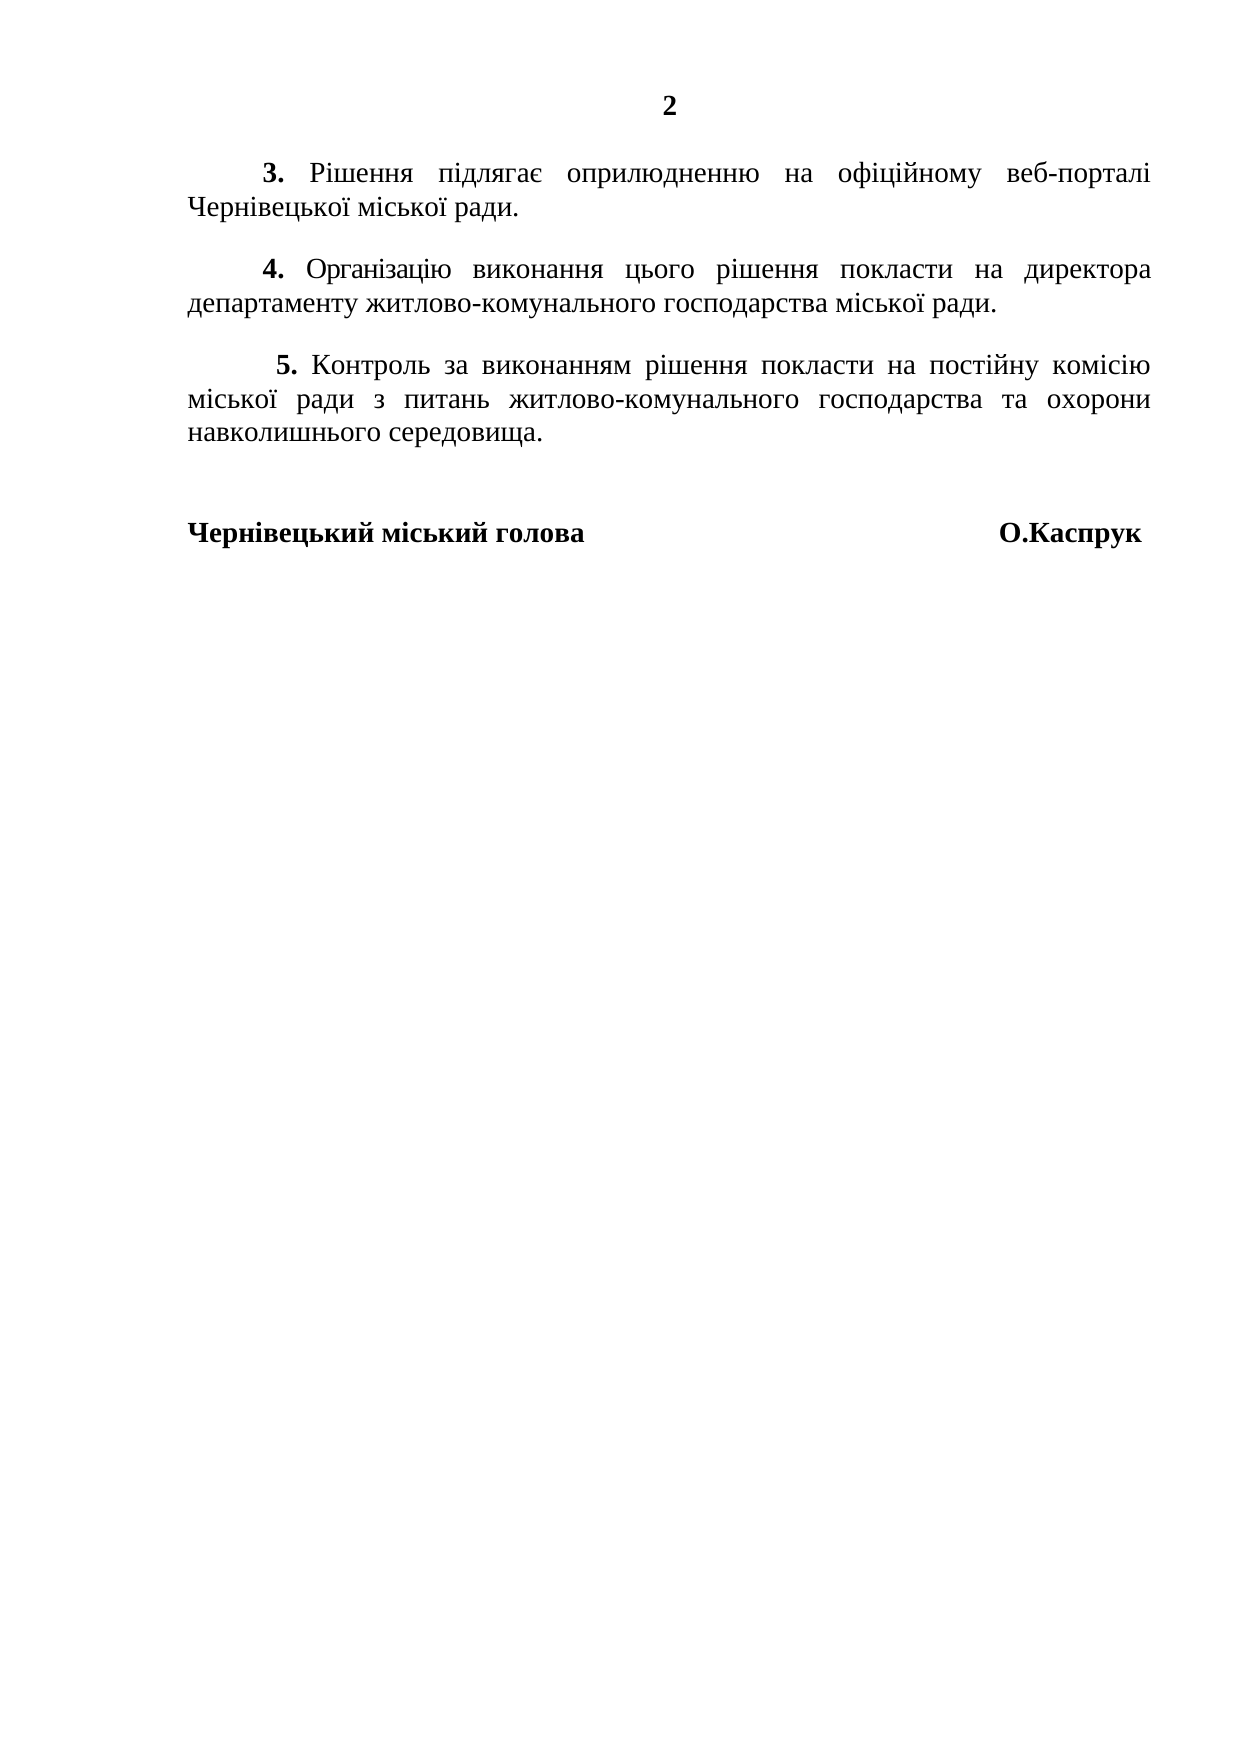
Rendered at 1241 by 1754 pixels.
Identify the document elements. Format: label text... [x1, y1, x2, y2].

text 3. Рішення підлягає оприлюдненню на офіційному веб-порталі Чернівецької міської ради. [187, 156, 1152, 223]
text Чернівецький міський голова О.Каспрук [187, 515, 1152, 548]
text 4. Організацію виконання цього рішення покласти на директора департаменту житлово-комунального господарства міської ради. [187, 251, 1152, 318]
text 2 [187, 88, 1152, 122]
text 5. Контроль за виконанням рішення покласти на постійну комісію міської ради з питань житлово-комунального господарства та охорони навколишнього середовища. [187, 347, 1152, 448]
